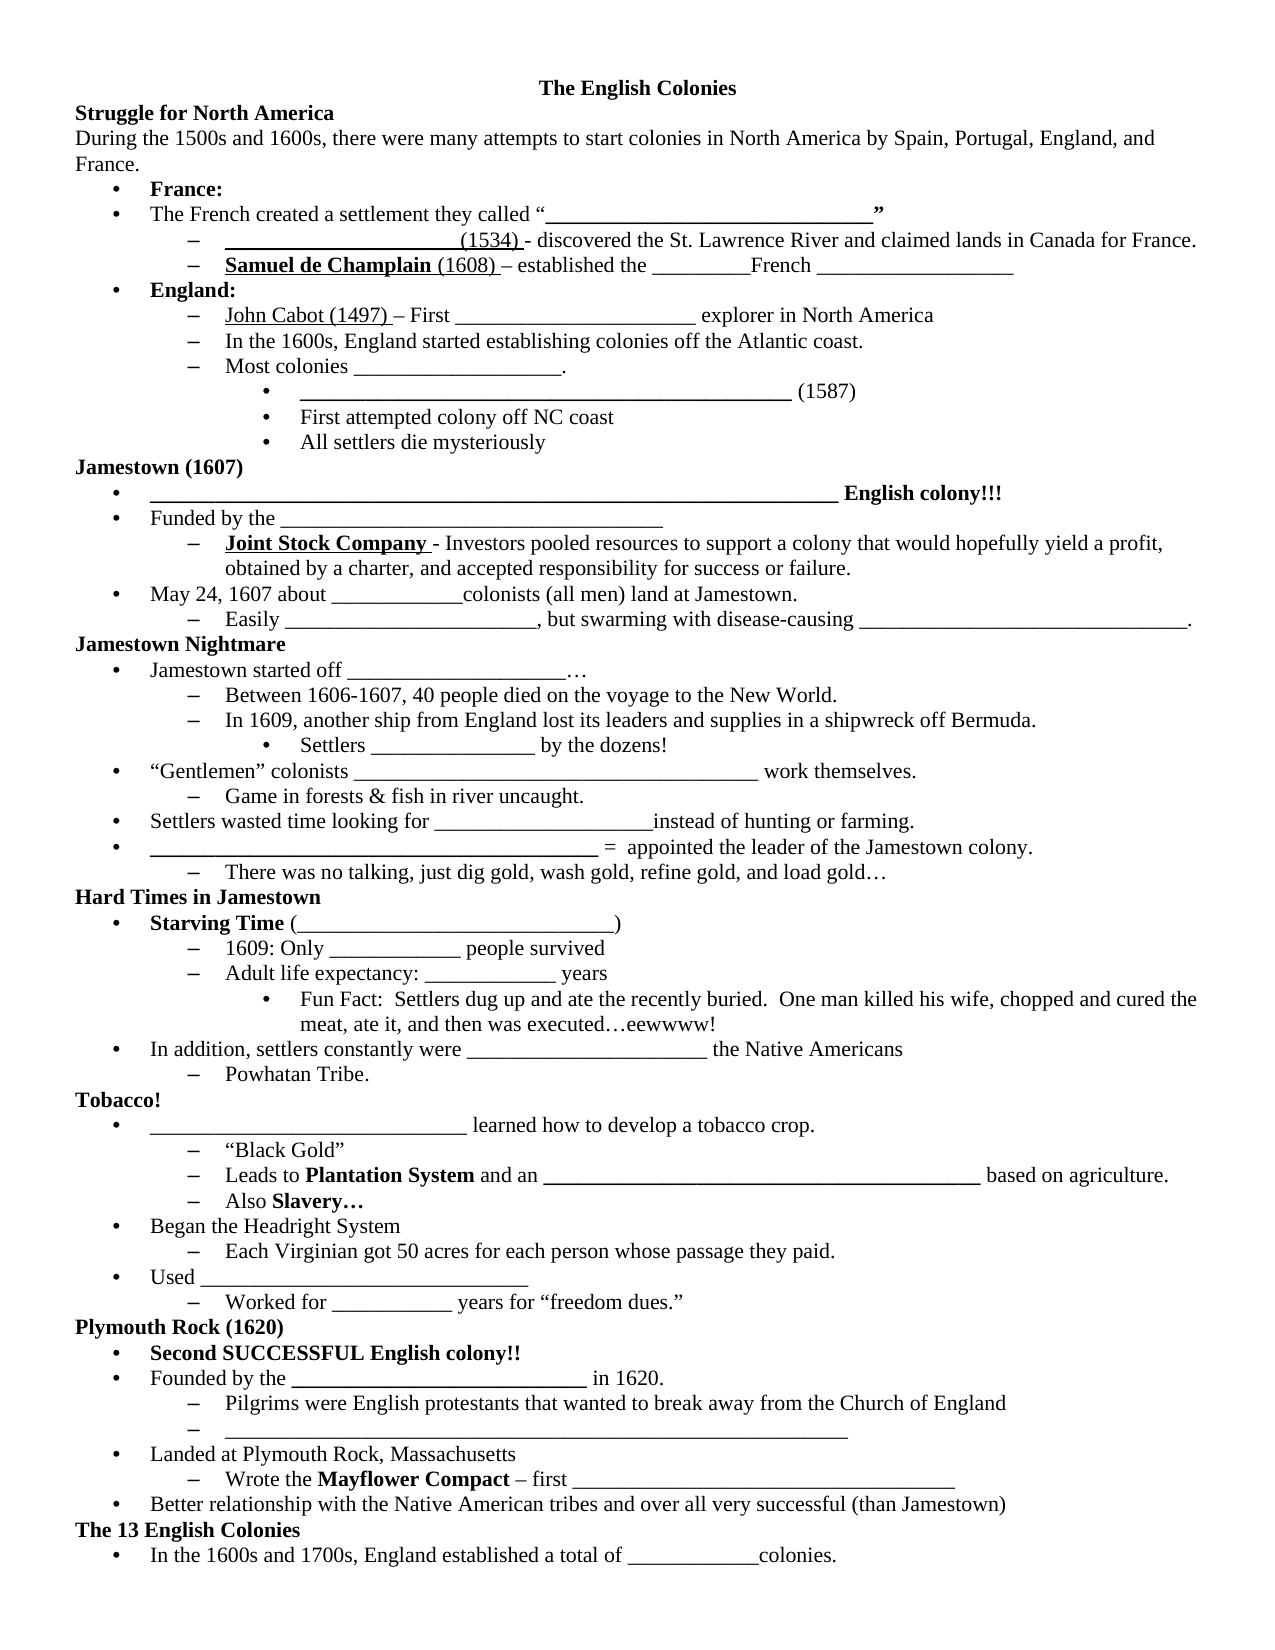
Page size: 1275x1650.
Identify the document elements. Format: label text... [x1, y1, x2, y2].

list Founded by the ___________________________ in 1620. [112, 1365, 1200, 1390]
text The English Colonies [75, 75, 1200, 100]
list _____________________________ learned how to develop a tobacco crop. [112, 1112, 1200, 1137]
list John Cabot (1497) – First ______________________ explorer in North America [187, 302, 1200, 328]
list _____________________ (1534) - discovered the St. Lawrence River and claimed lands in Canada for France. [187, 226, 1200, 252]
list Worked for ___________ years for “freedom dues.” [187, 1289, 1200, 1314]
list Joint Stock Company - Investors pooled resources to support a colony that would hopefully yield a profit, obtained by a charter, and accepted responsibility for success or failure. [187, 530, 1200, 581]
list _________________________________________ = appointed the leader of the Jamestown colony. [112, 834, 1200, 859]
text Jamestown (1607) [75, 454, 1200, 479]
list In addition, settlers constantly were ______________________ the Native Americans [112, 1036, 1200, 1061]
list _________________________________________________________ [187, 1415, 1200, 1441]
list Easily _______________________, but swarming with disease-causing ______________________________. [187, 606, 1200, 631]
list 1609: Only ____________ people survived [187, 935, 1200, 960]
list Powhatan Tribe. [187, 1061, 1200, 1087]
list Used ______________________________ [112, 1264, 1200, 1289]
list Funded by the ___________________________________ [112, 505, 1200, 530]
list In the 1600s and 1700s, England established a total of ____________colonies. [112, 1542, 1200, 1567]
text Jamestown Nightmare [75, 631, 1200, 656]
text Plymouth Rock (1620) [75, 1314, 1200, 1339]
list Settlers wasted time looking for ____________________instead of hunting or farming. [112, 808, 1200, 834]
list Between 1606-1607, 40 people died on the voyage to the New World. [187, 682, 1200, 707]
list The French created a settlement they called “______________________________” [112, 201, 1200, 226]
text Tobacco! [75, 1087, 1200, 1112]
list Pilgrims were English protestants that wanted to break away from the Church of England [187, 1390, 1200, 1415]
list In 1609, another ship from England lost its leaders and supplies in a shipwreck off Bermuda. [187, 707, 1200, 732]
list “Gentlemen” colonists _____________________________________ work themselves. [112, 758, 1200, 783]
list Also Slavery… [187, 1188, 1200, 1213]
list Settlers _______________ by the dozens! [262, 732, 1200, 758]
list All settlers die mysteriously [262, 429, 1200, 454]
list Fun Fact: Settlers dug up and ate the recently buried. One man killed his wife, chopped and cured the meat, ate it, and then was executed…eewwww! [262, 985, 1200, 1036]
list England: [112, 277, 1200, 302]
list France: [112, 176, 1200, 201]
list Began the Headright System [112, 1213, 1200, 1238]
text Hard Times in Jamestown [75, 884, 1200, 909]
list Landed at Plymouth Rock, Massachusetts [112, 1441, 1200, 1466]
text During the 1500s and 1600s, there were many attempts to start colonies in North America by Spain, Portugal, England, and France. [75, 125, 1200, 176]
list Adult life expectancy: ____________ years [187, 960, 1200, 985]
list In the 1600s, England started establishing colonies off the Atlantic coast. [187, 328, 1200, 353]
list “Black Gold” [187, 1137, 1200, 1162]
list Second SUCCESSFUL English colony!! [112, 1339, 1200, 1365]
list _______________________________________________________________ English colony!!! [112, 479, 1200, 505]
list _____________________________________________ (1587) [262, 378, 1200, 404]
list Wrote the Mayflower Compact – first ___________________________________ [187, 1466, 1200, 1491]
list Starving Time (_____________________________) [112, 909, 1200, 935]
list Game in forests & fish in river uncaught. [187, 783, 1200, 808]
list May 24, 1607 about ____________colonists (all men) land at Jamestown. [112, 581, 1200, 606]
list Better relationship with the Native American tribes and over all very successful (than Jamestown) [112, 1491, 1200, 1517]
list Each Virginian got 50 acres for each person whose passage they paid. [187, 1238, 1200, 1264]
text Struggle for North America [75, 100, 1200, 125]
list First attempted colony off NC coast [262, 404, 1200, 429]
list Leads to Plantation System and an ________________________________________ based on agriculture. [187, 1162, 1200, 1188]
list Samuel de Champlain (1608) – established the _________French __________________ [187, 252, 1200, 277]
text The 13 English Colonies [75, 1517, 1200, 1542]
list Most colonies ___________________. [187, 353, 1200, 378]
list There was no talking, just dig gold, wash gold, refine gold, and load gold… [187, 859, 1200, 884]
list Jamestown started off ____________________… [112, 656, 1200, 682]
